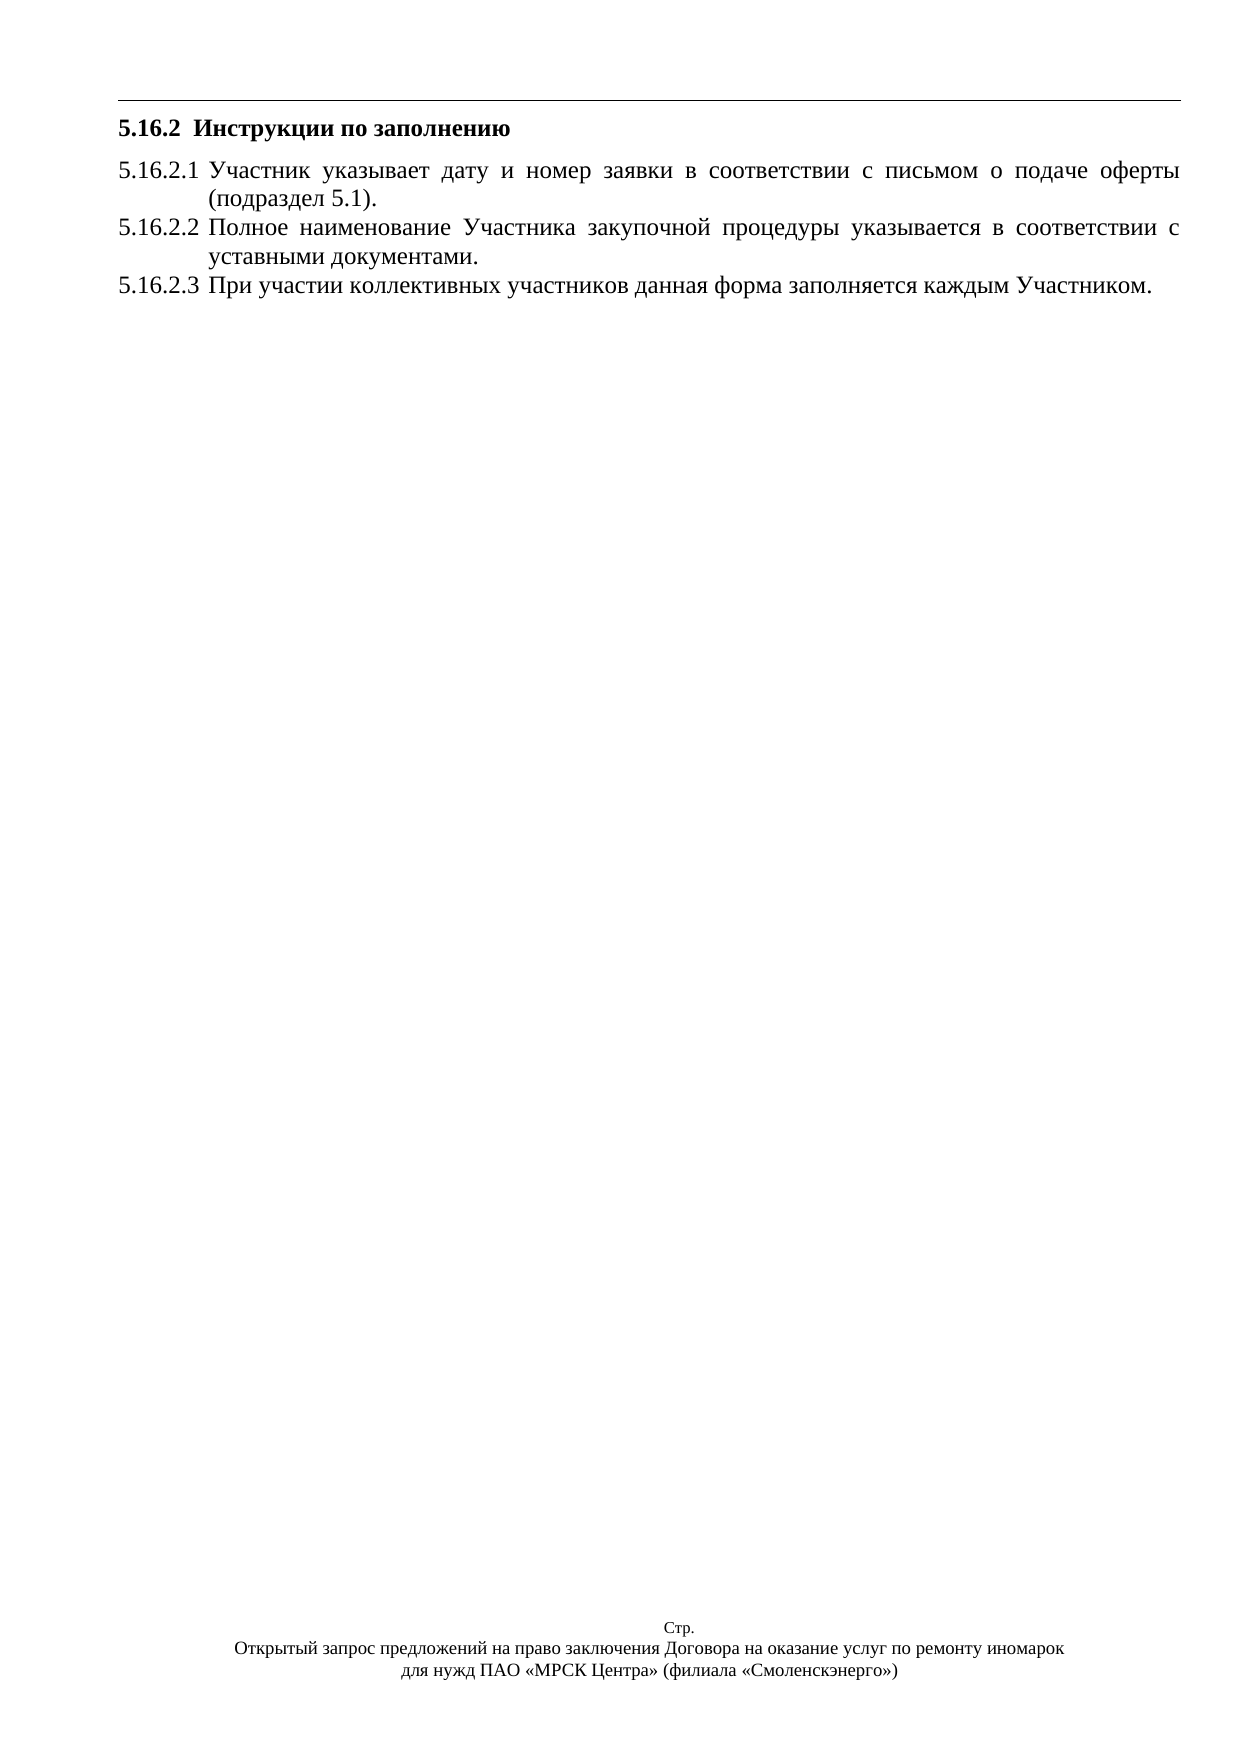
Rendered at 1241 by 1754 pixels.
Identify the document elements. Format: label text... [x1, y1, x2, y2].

subtitle Инструкции по заполнению [118, 113, 1181, 142]
list При участии коллективных участников данная форма заполняется каждым Участником. [118, 270, 1181, 298]
list Полное наименование Участника закупочной процедуры указывается в соответствии с уставными документами. [118, 212, 1181, 270]
list Участник указывает дату и номер заявки в соответствии с письмом о подаче оферты (подраздел 5.1). [118, 155, 1181, 212]
